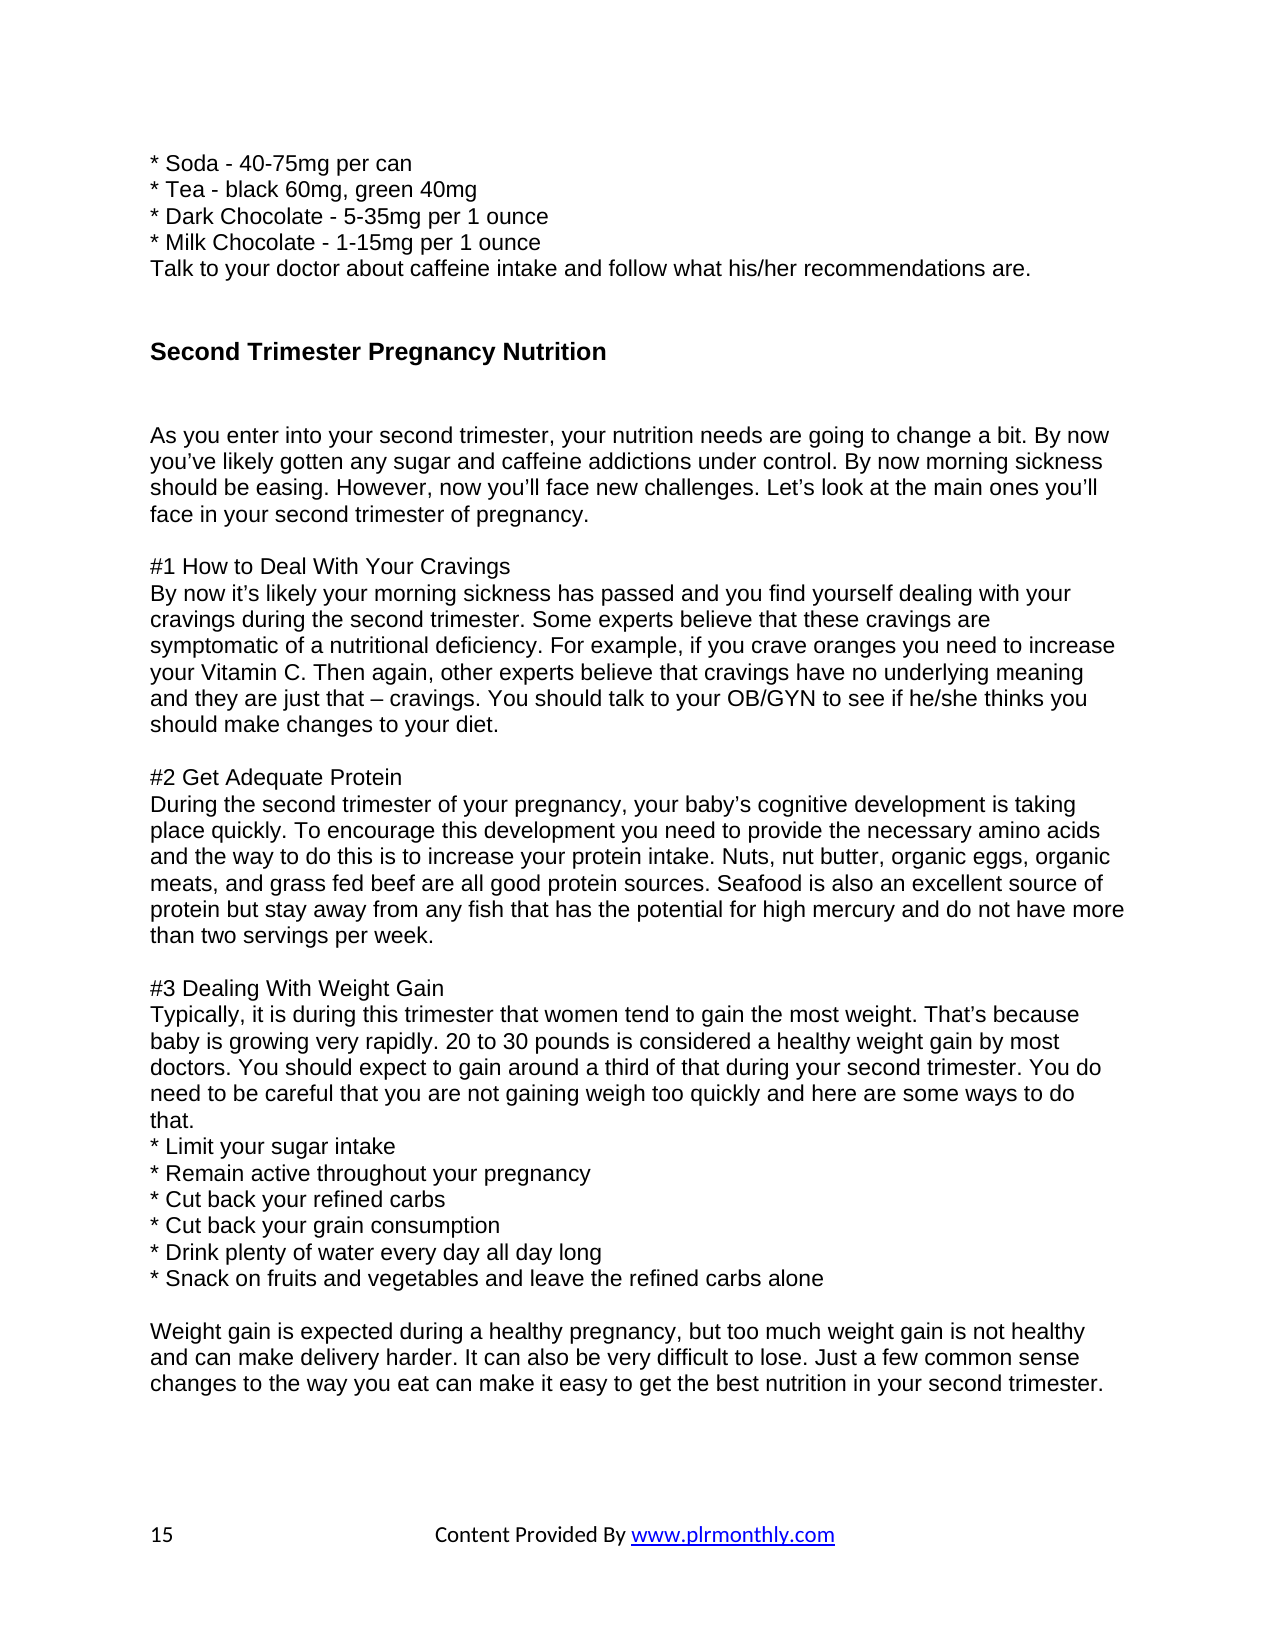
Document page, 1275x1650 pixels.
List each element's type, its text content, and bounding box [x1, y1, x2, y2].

text #2 Get Adequate Protein [150, 764, 1125, 791]
text * Milk Chocolate - 1-15mg per 1 ounce [150, 229, 1125, 255]
text * Limit your sugar intake [150, 1133, 1125, 1159]
text As you enter into your second trimester, your nutrition needs are going to change a bit. By now you’ve likely gotten any sugar and caffeine addictions under control. By now morning sickness should be easing. However, now you’ll face new challenges. Let’s look at the main ones you’ll face in your second trimester of pregnancy. [150, 422, 1125, 527]
text #3 Dealing With Weight Gain [150, 975, 1125, 1001]
text * Soda - 40-75mg per can [150, 150, 1125, 176]
text * Cut back your refined carbs [150, 1186, 1125, 1212]
text #1 How to Deal With Your Cravings [150, 553, 1125, 580]
text * Drink plenty of water every day all day long [150, 1238, 1125, 1265]
subtitle Second Trimester Pregnancy Nutrition [150, 337, 1125, 366]
text * Cut back your grain consumption [150, 1212, 1125, 1238]
text Typically, it is during this trimester that women tend to gain the most weight. That’s because baby is growing very rapidly. 20 to 30 pounds is considered a healthy weight gain by most doctors. You should expect to gain around a third of that during your second trimester. You do need to be careful that you are not gaining weigh too quickly and here are some ways to do that. [150, 1001, 1125, 1133]
text During the second trimester of your pregnancy, your baby’s cognitive development is taking place quickly. To encourage this development you need to provide the necessary amino acids and the way to do this is to increase your protein intake. Nuts, nut butter, organic eggs, organic meats, and grass fed beef are all good protein sources. Seafood is also an excellent source of protein but stay away from any fish that has the potential for high mercury and do not have more than two servings per week. [150, 791, 1125, 949]
text * Snack on fruits and vegetables and leave the refined carbs alone [150, 1265, 1125, 1291]
text Weight gain is expected during a healthy pregnancy, but too much weight gain is not healthy and can make delivery harder. It can also be very difficult to lose. Just a few common sense changes to the way you eat can make it easy to get the best nutrition in your second trimester. [150, 1318, 1125, 1397]
text By now it’s likely your morning sickness has passed and you find yourself dealing with your cravings during the second trimester. Some experts believe that these cravings are symptomatic of a nutritional deficiency. For example, if you crave oranges you need to increase your Vitamin C. Then again, other experts believe that cravings have no underlying meaning and they are just that – cravings. You should talk to your OB/GYN to see if he/she thinks you should make changes to your diet. [150, 580, 1125, 738]
text * Remain active throughout your pregnancy [150, 1159, 1125, 1186]
text Talk to your doctor about caffeine intake and follow what his/her recommendations are. [150, 255, 1125, 282]
text * Tea - black 60mg, green 40mg [150, 176, 1125, 203]
text * Dark Chocolate - 5-35mg per 1 ounce [150, 203, 1125, 229]
